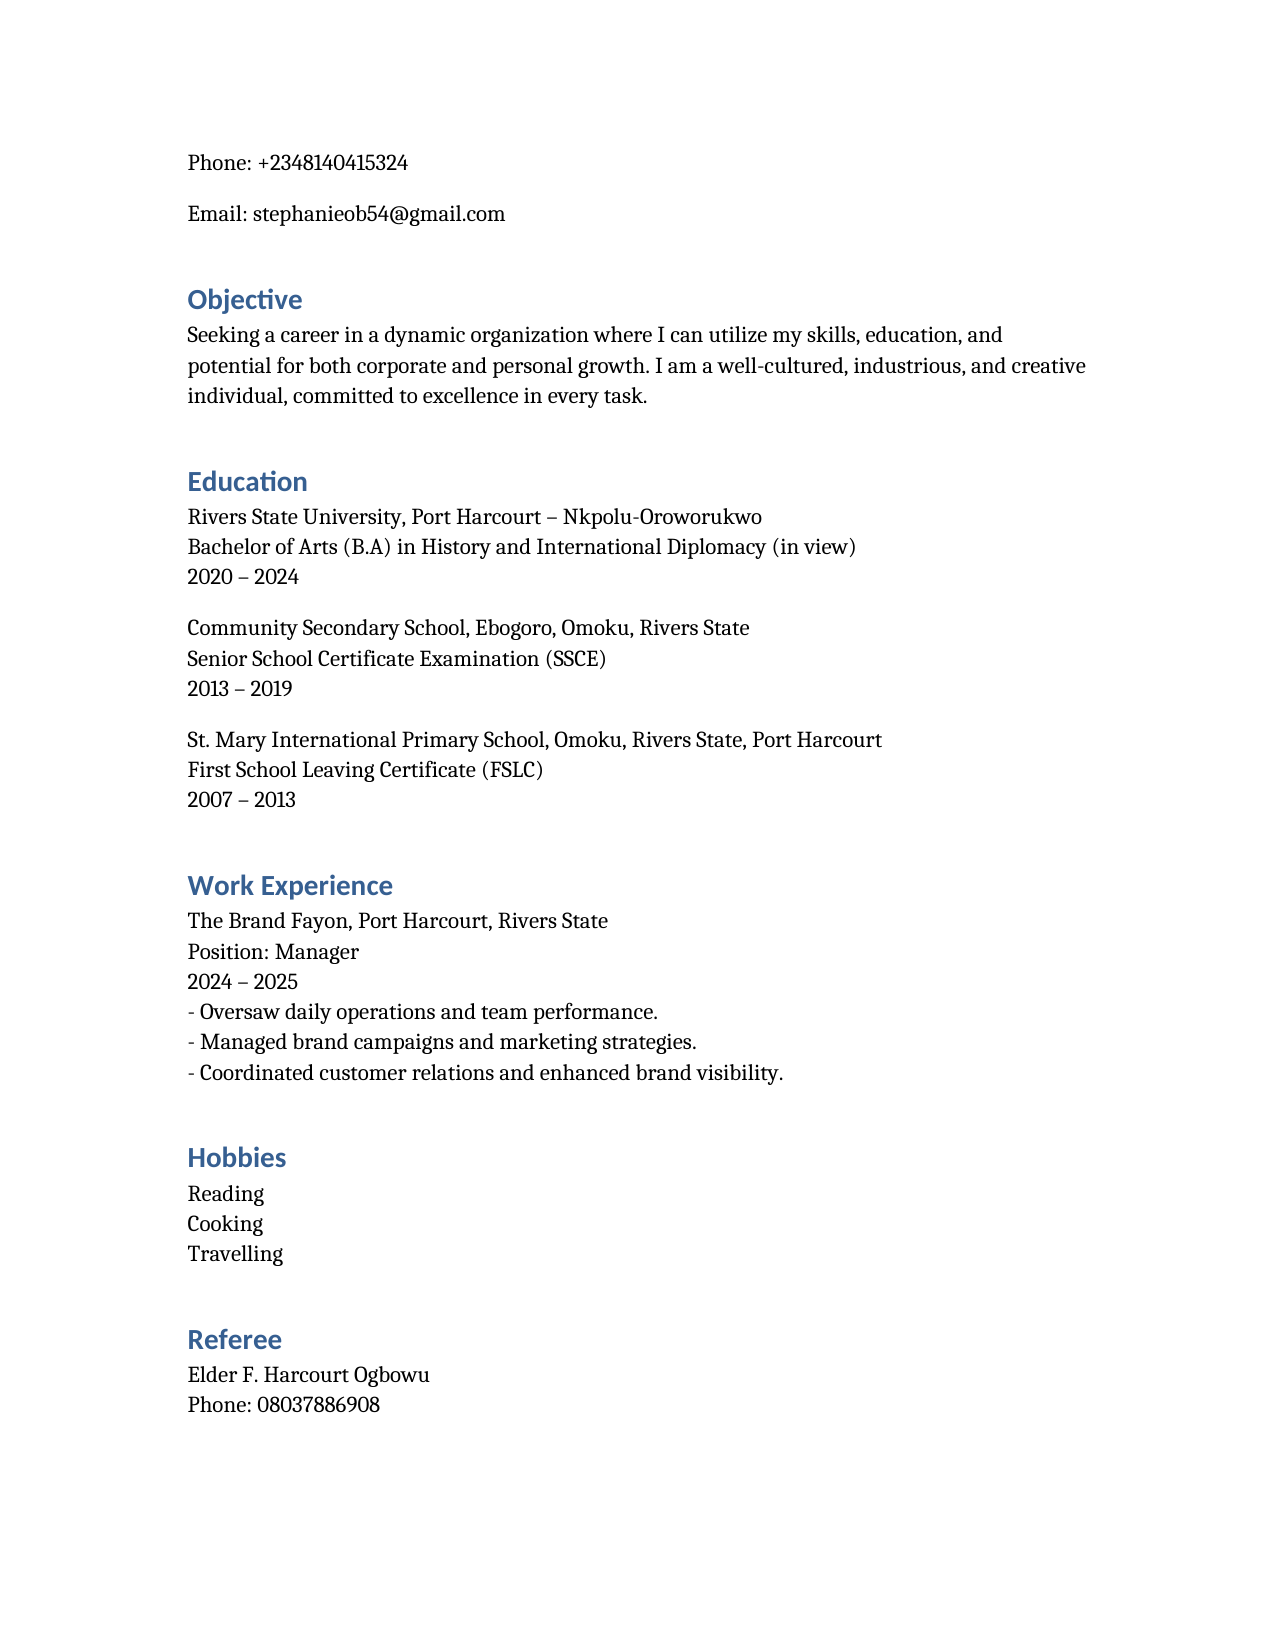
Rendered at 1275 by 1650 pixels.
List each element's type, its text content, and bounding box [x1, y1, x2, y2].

text Elder F. Harcourt Ogbowu Phone: 08037886908 [187, 1362, 1087, 1418]
text Rivers State University, Port Harcourt – Nkpolu-Oroworukwo Bachelor of Arts (B.A) in History and International Diplomacy (in view) 2020 – 2024 [187, 504, 1087, 591]
text Phone: +2348140415324 [187, 150, 1087, 176]
text The Brand Fayon, Port Harcourt, Rivers State Position: Manager 2024 – 2025 - Oversaw daily operations and team performance. - Managed brand campaigns and marketing strategies. - Coordinated customer relations and enhanced brand visibility. [187, 908, 1087, 1086]
text Community Secondary School, Ebogoro, Omoku, Rivers State Senior School Certificate Examination (SSCE) 2013 – 2019 [187, 615, 1087, 702]
subtitle Objective [187, 281, 1087, 317]
text Reading Cooking Travelling [187, 1180, 1087, 1267]
subtitle Education [187, 463, 1087, 498]
subtitle Referee [187, 1321, 1087, 1357]
text Seeking a career in a dynamic organization where I can utilize my skills, education, and potential for both corporate and personal growth. I am a well-cultured, industrious, and creative individual, committed to excellence in every task. [187, 322, 1087, 409]
subtitle Work Experience [187, 867, 1087, 903]
subtitle Hobbies [187, 1139, 1087, 1175]
text St. Mary International Primary School, Omoku, Rivers State, Port Harcourt First School Leaving Certificate (FSLC) 2007 – 2013 [187, 727, 1087, 813]
text Email: stephanieob54@gmail.com [187, 201, 1087, 227]
